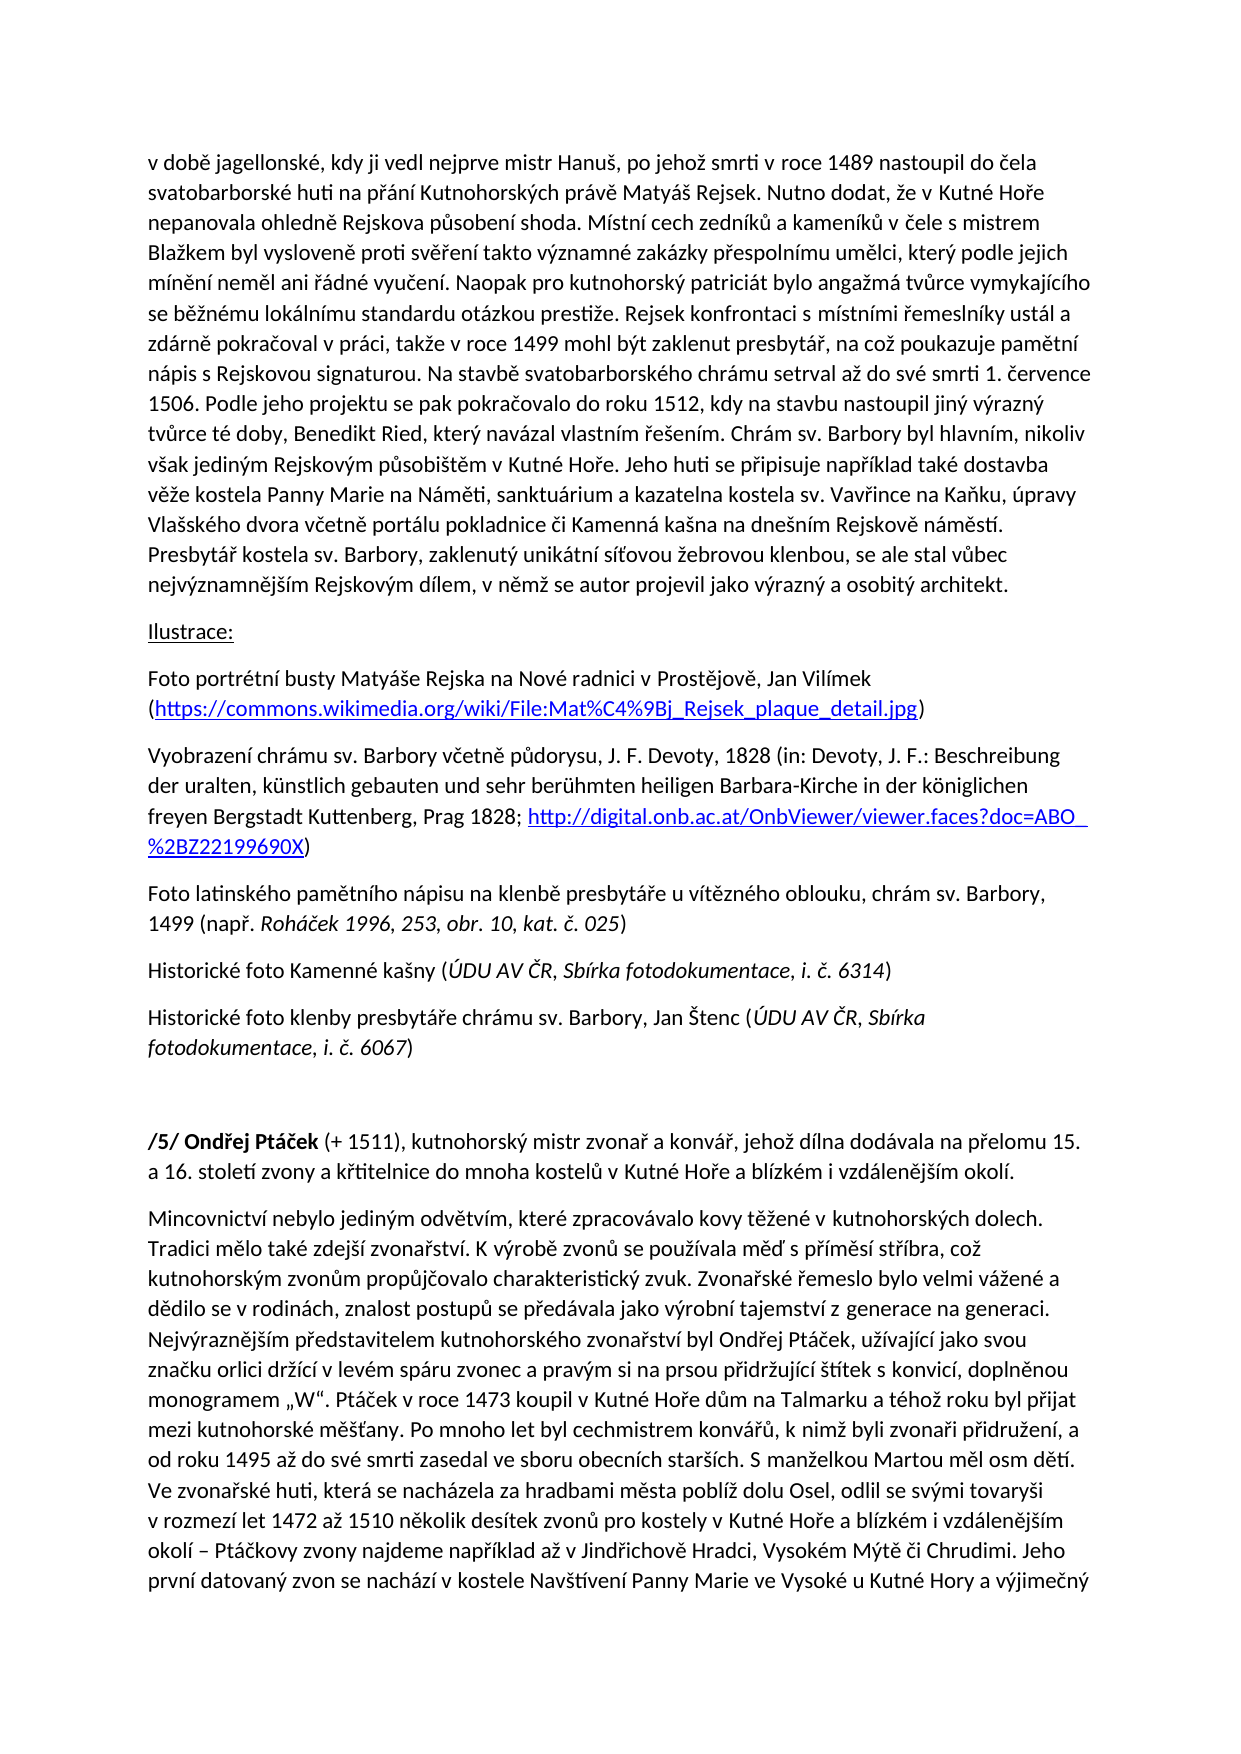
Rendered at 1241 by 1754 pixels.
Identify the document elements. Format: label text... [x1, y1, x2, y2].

text Historické foto Kamenné kašny (ÚDU AV ČR, Sbírka fotodokumentace, i. č. 6314) [148, 956, 1093, 984]
text Vyobrazení chrámu sv. Barbory včetně půdorysu, J. F. Devoty, 1828 (in: Devoty, J. F.: Beschreibung der uralten, künstlich gebauten und sehr berühmten heiligen Barbara-Kirche in der königlichen freyen Bergstadt Kuttenberg, Prag 1828; http://digital.onb.ac.at/OnbViewer/viewer.faces?doc=ABO_%2BZ22199690X) [148, 741, 1093, 860]
text Foto portrétní busty Matyáše Rejska na Nové radnici v Prostějově, Jan Vilímek (https://commons.wikimedia.org/wiki/File:Mat%C4%9Bj_Rejsek_plaque_detail.jpg) [148, 664, 1093, 722]
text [148, 1204, 1093, 1594]
text Ilustrace: [148, 617, 1093, 645]
text /5/ Ondřej Ptáček (+ 1511), kutnohorský mistr zvonař a konvář, jehož dílna dodávala na přelomu 15. a 16. století zvony a křtitelnice do mnoha kostelů v Kutné Hoře a blízkém i vzdálenějším okolí. [148, 1127, 1093, 1185]
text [148, 148, 1093, 598]
text Historické foto klenby presbytáře chrámu sv. Barbory, Jan Štenc (ÚDU AV ČR, Sbírka fotodokumentace, i. č. 6067) [148, 1003, 1093, 1061]
text Foto latinského pamětního nápisu na klenbě presbytáře u vítězného oblouku, chrám sv. Barbory, 1499 (např. Roháček 1996, 253, obr. 10, kat. č. 025) [148, 879, 1093, 937]
